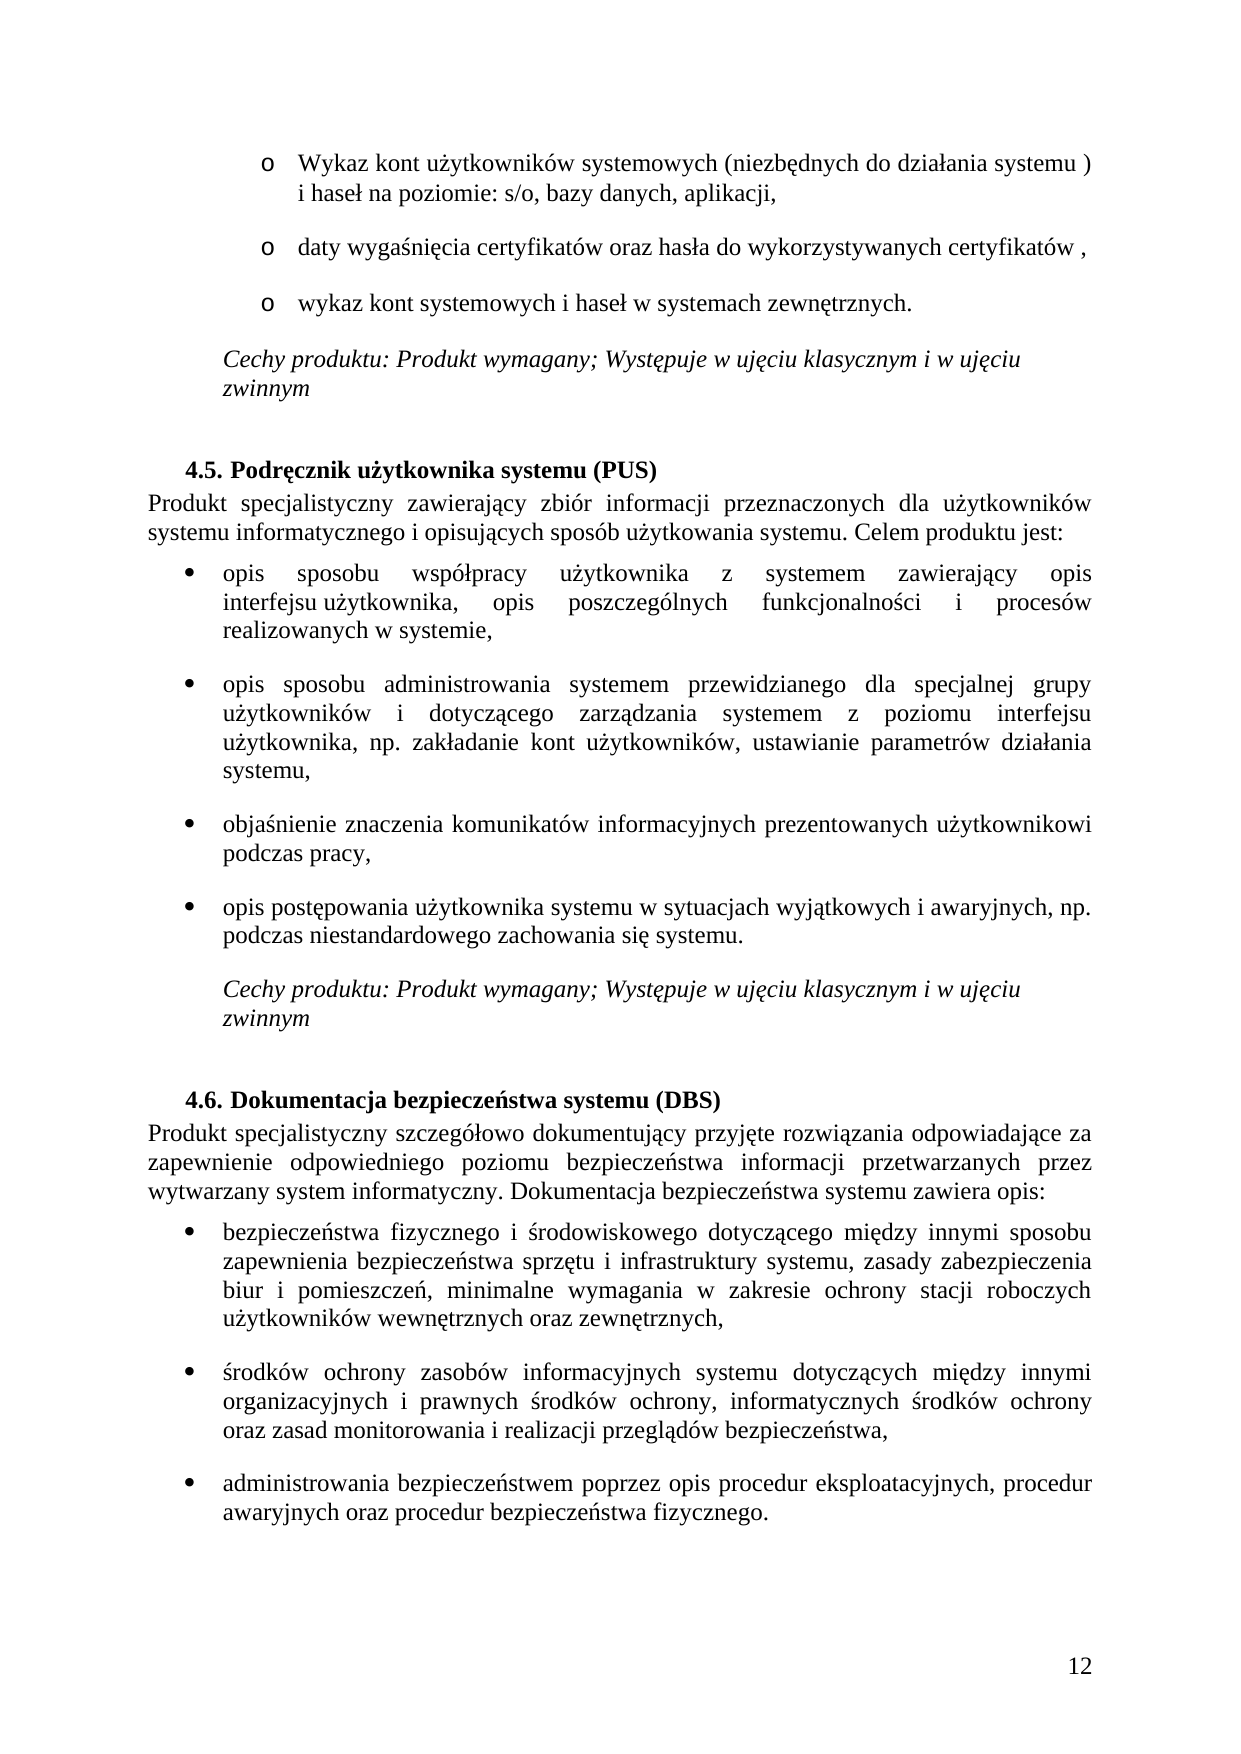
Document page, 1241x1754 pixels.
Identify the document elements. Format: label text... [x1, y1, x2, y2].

list opis sposobu administrowania systemem przewidzianego dla specjalnej grupy użytkowników i dotyczącego zarządzania systemem z poziomu interfejsu użytkownika, np. zakładanie kont użytkowników, ustawianie parametrów działania systemu, [185, 669, 1092, 784]
text Produkt specjalistyczny zawierający zbiór informacji przeznaczonych dla użytkowników systemu informatycznego i opisujących sposób użytkowania systemu. Celem produktu jest: [148, 488, 1092, 546]
list administrowania bezpieczeństwem poprzez opis procedur eksploatacyjnych, procedur awaryjnych oraz procedur bezpieczeństwa fizycznego. [185, 1468, 1092, 1526]
text Produkt specjalistyczny szczegółowo dokumentujący przyjęte rozwiązania odpowiadające za zapewnienie odpowiedniego poziomu bezpieczeństwa informacji przetwarzanych przez wytwarzany system informatyczny. Dokumentacja bezpieczeństwa systemu zawiera opis: [148, 1118, 1092, 1205]
list bezpieczeństwa fizycznego i środowiskowego dotyczącego między innymi sposobu zapewnienia bezpieczeństwa sprzętu i infrastruktury systemu, zasady zabezpieczenia biur i pomieszczeń, minimalne wymagania w zakresie ochrony stacji roboczych użytkowników wewnętrznych oraz zewnętrznych, [185, 1217, 1092, 1332]
subtitle Dokumentacja bezpieczeństwa systemu (DBS) [185, 1086, 1092, 1114]
list Wykaz kont użytkowników systemowych (niezbędnych do działania systemu ) i haseł na poziomie: s/o, bazy danych, aplikacji, [260, 148, 1092, 207]
text Cechy produktu: Produkt wymagany; Występuje w ujęciu klasycznym i w ujęciu zwinnym [223, 974, 1092, 1032]
list opis sposobu współpracy użytkownika z systemem zawierający opis interfejsu użytkownika, opis poszczególnych funkcjonalności i procesów realizowanych w systemie, [185, 558, 1092, 644]
list opis postępowania użytkownika systemu w sytuacjach wyjątkowych i awaryjnych, np. podczas niestandardowego zachowania się systemu. [185, 892, 1092, 949]
list środków ochrony zasobów informacyjnych systemu dotyczących między innymi organizacyjnych i prawnych środków ochrony, informatycznych środków ochrony oraz zasad monitorowania i realizacji przeglądów bezpieczeństwa, [185, 1357, 1092, 1443]
subtitle Podręcznik użytkownika systemu (PUS) [185, 455, 1092, 484]
list objaśnienie znaczenia komunikatów informacyjnych prezentowanych użytkownikowi podczas pracy, [185, 809, 1092, 867]
list daty wygaśnięcia certyfikatów oraz hasła do wykorzystywanych certyfikatów , [260, 232, 1092, 263]
text Cechy produktu: Produkt wymagany; Występuje w ujęciu klasycznym i w ujęciu zwinnym [223, 344, 1092, 401]
list wykaz kont systemowych i haseł w systemach zewnętrznych. [260, 288, 1092, 319]
